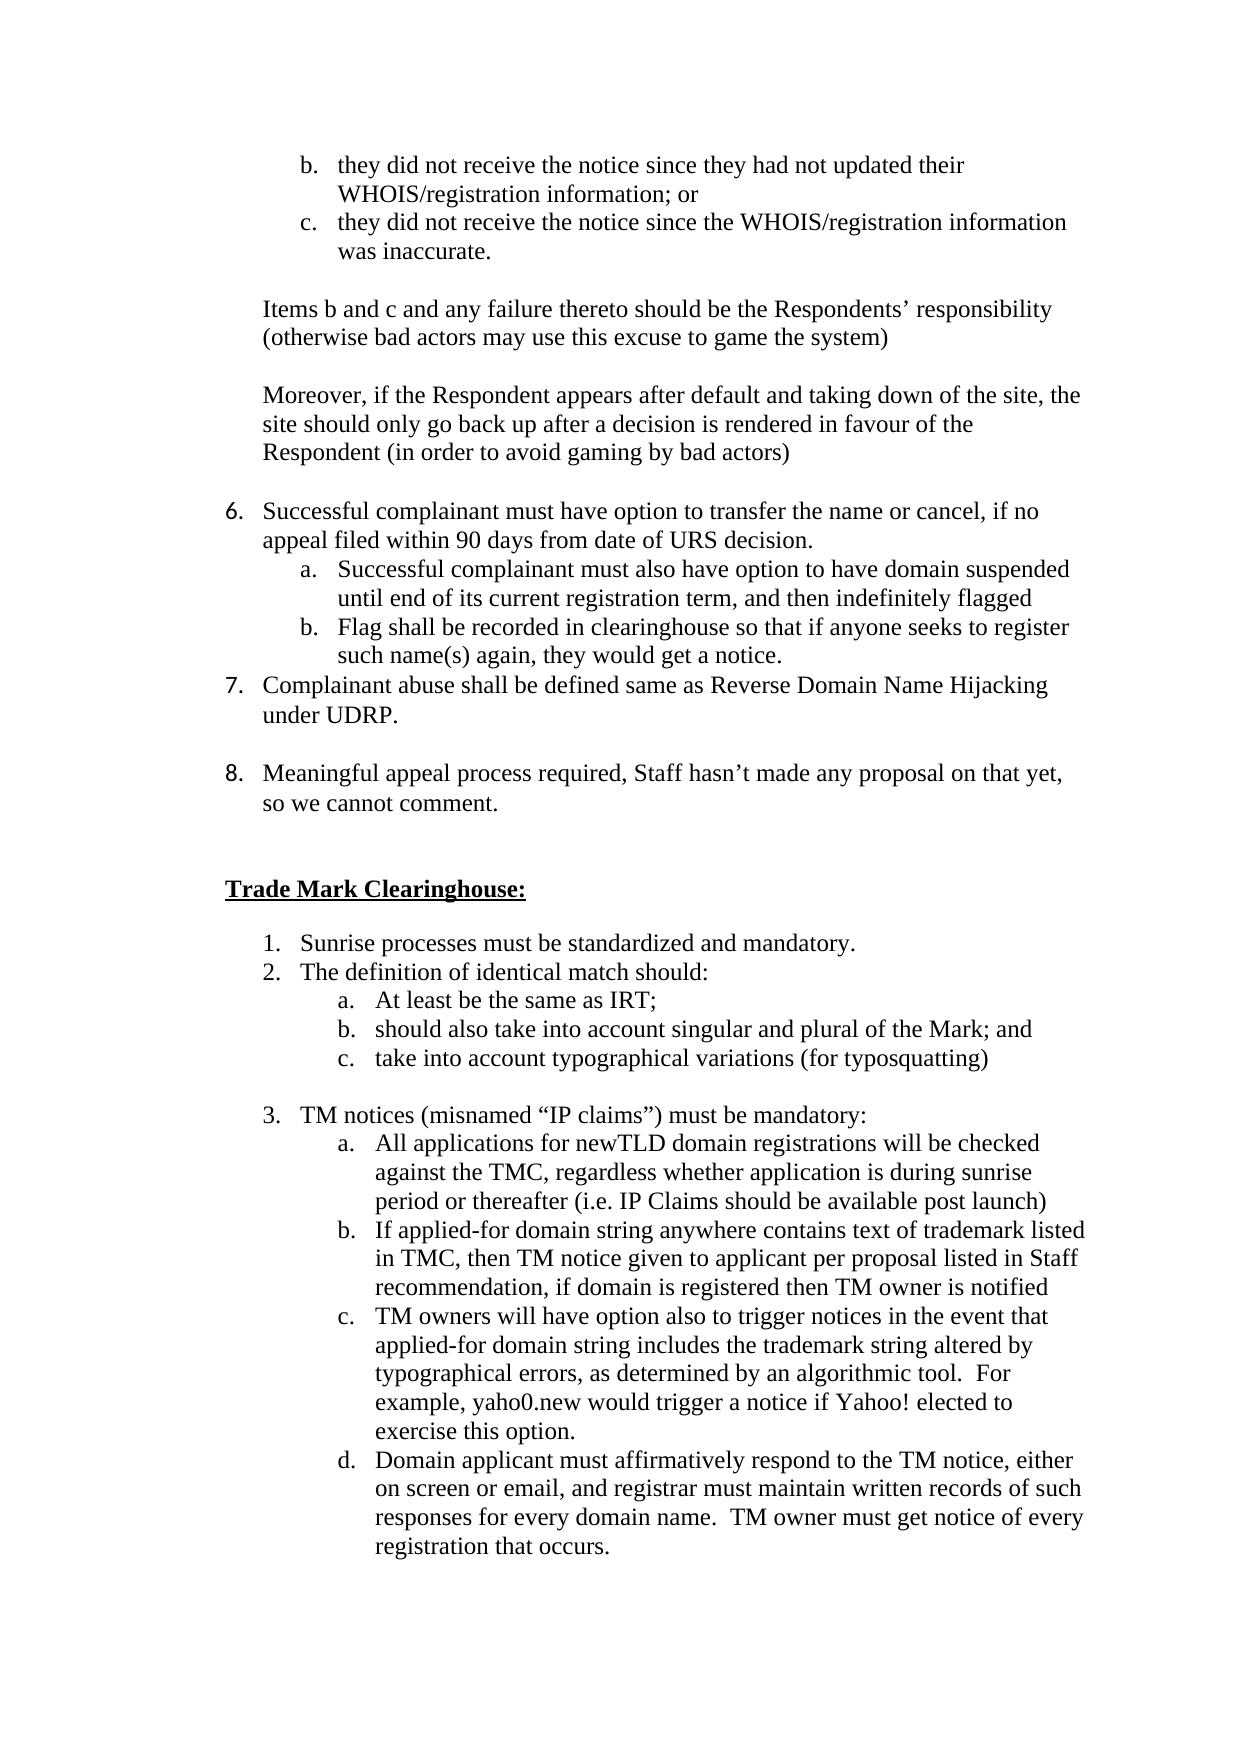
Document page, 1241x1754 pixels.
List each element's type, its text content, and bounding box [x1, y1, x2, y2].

list Complainant abuse shall be defined same as Reverse Domain Name Hijacking under UDRP. [225, 669, 1090, 728]
list Successful complainant must also have option to have domain suspended until end of its current registration term, and then indefinitely flagged [300, 554, 1090, 612]
list Sunrise processes must be standardized and mandatory. [262, 928, 1090, 957]
list should also take into account singular and plural of the Mark; and [337, 1014, 1090, 1043]
list Flag shall be recorded in clearinghouse so that if anyone seeks to register such name(s) again, they would get a notice. [300, 612, 1090, 669]
list take into account typographical variations (for typosquatting) [337, 1043, 1090, 1072]
text Trade Mark Clearinghouse: [225, 874, 1090, 903]
list Meaningful appeal process required, Staff hasn’t made any proposal on that yet, so we cannot comment. [225, 757, 1090, 817]
list TM notices (misnamed “IP claims”) must be mandatory: [262, 1100, 1090, 1128]
list they did not receive the notice since the WHOIS/registration information was inaccurate. [300, 207, 1090, 265]
list The definition of identical match should: [262, 957, 1090, 985]
list Items b and c and any failure thereto should be the Respondents’ responsibility (otherwise bad actors may use this excuse to game the system) [262, 294, 1090, 351]
list All applications for newTLD domain registrations will be checked against the TMC, regardless whether application is during sunrise period or thereafter (i.e. IP Claims should be available post launch) [337, 1128, 1090, 1215]
list If applied-for domain string anywhere contains text of trademark listed in TMC, then TM notice given to applicant per proposal listed in Staff recommendation, if domain is registered then TM owner is notified [337, 1215, 1090, 1301]
list At least be the same as IRT; [337, 985, 1090, 1014]
list Successful complainant must have option to transfer the name or cancel, if no appeal filed within 90 days from date of URS decision. [225, 495, 1090, 554]
list they did not receive the notice since they had not updated their WHOIS/registration information; or [300, 150, 1090, 207]
list Domain applicant must affirmatively respond to the TM notice, either on screen or email, and registrar must maintain written records of such responses for every domain name. TM owner must get notice of every registration that occurs. [337, 1445, 1090, 1560]
list TM owners will have option also to trigger notices in the event that applied-for domain string includes the trademark string altered by typographical errors, as determined by an algorithmic tool. For example, yaho0.new would trigger a notice if Yahoo! elected to exercise this option. [337, 1301, 1090, 1445]
list Moreover, if the Respondent appears after default and taking down of the site, the site should only go back up after a decision is rendered in favour of the Respondent (in order to avoid gaming by bad actors) [262, 380, 1090, 466]
